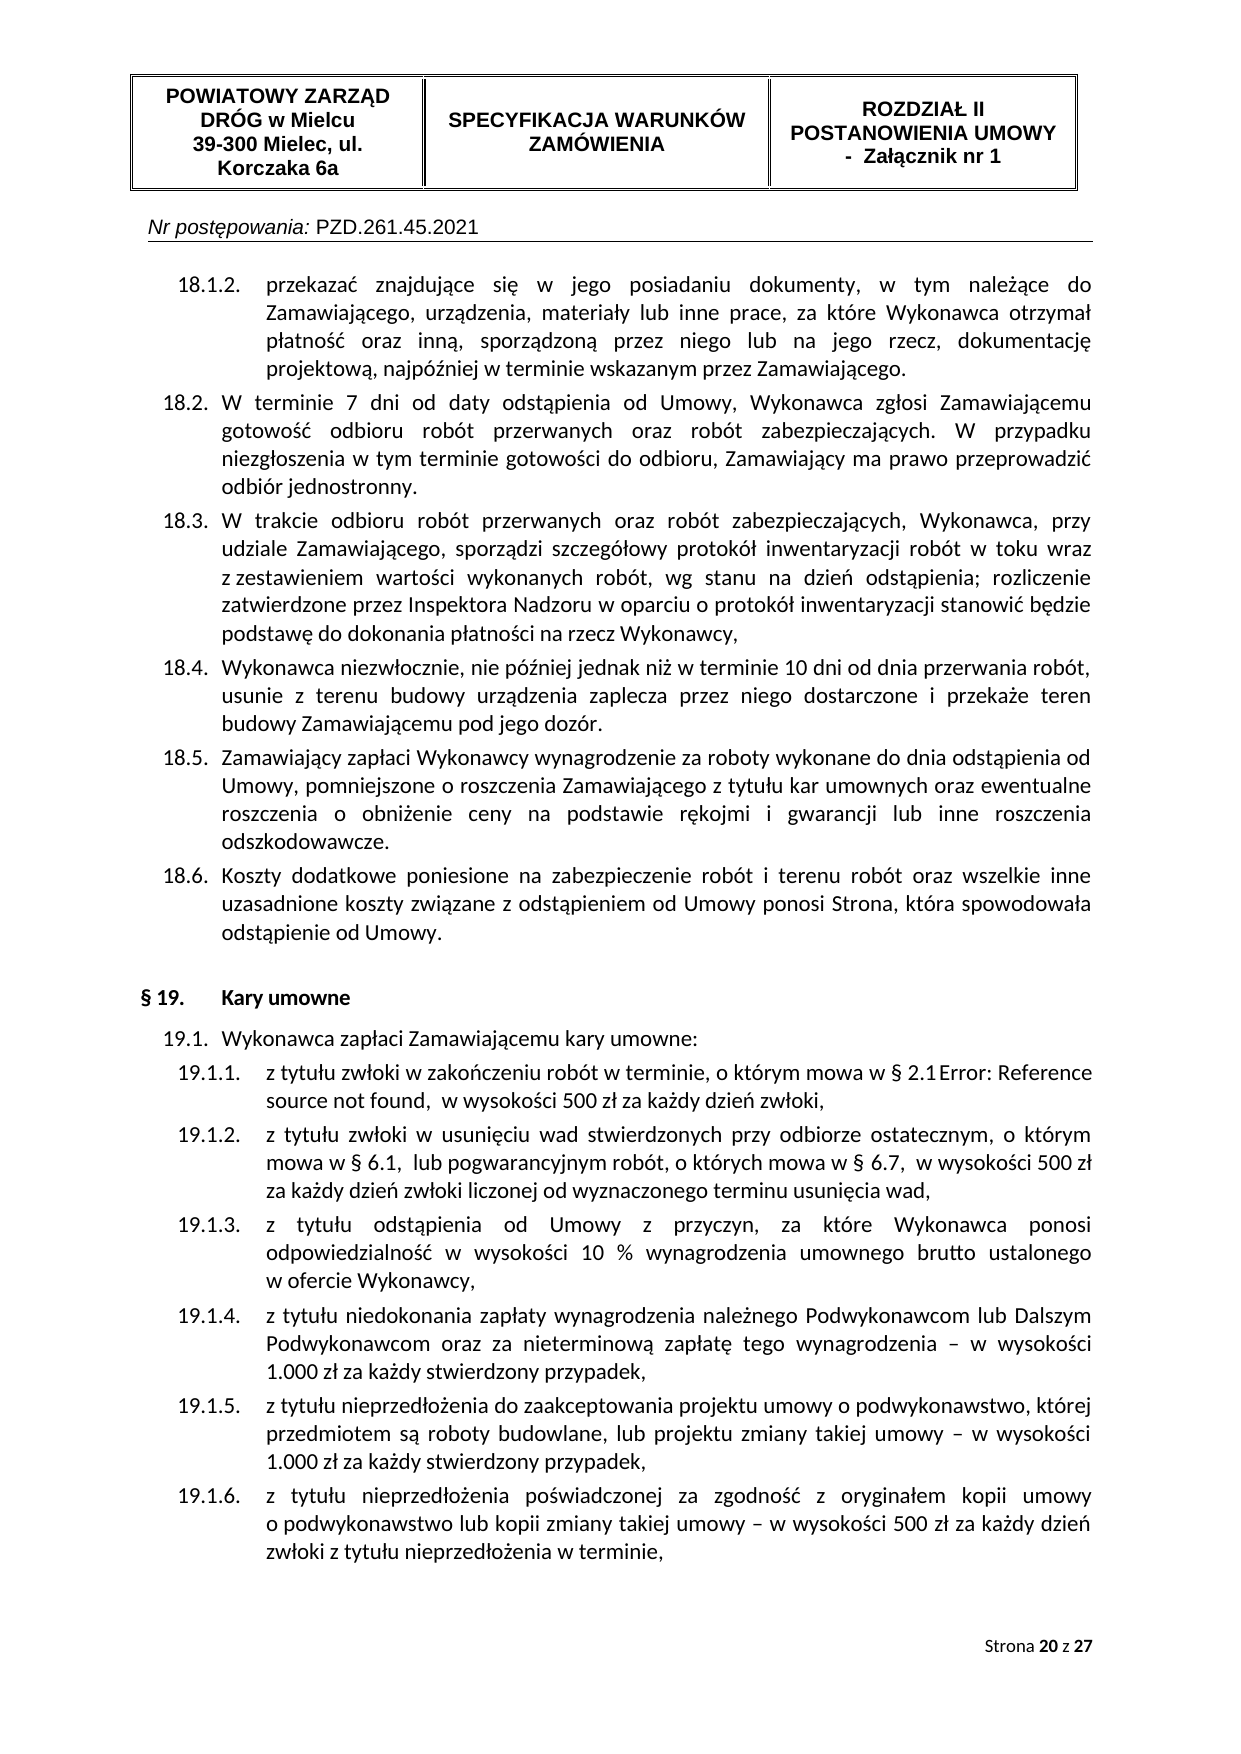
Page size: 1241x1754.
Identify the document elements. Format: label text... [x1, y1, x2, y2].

subtitle Wykonawca zapłaci Zamawiającemu kary umowne: [162, 1024, 1093, 1052]
subtitle z tytułu zwłoki w usunięciu wad stwierdzonych przy odbiorze ostatecznym, o którym mowa w § 6.1, lub pogwarancyjnym robót, o których mowa w § 6.7, w wysokości 500 zł za każdy dzień zwłoki liczonej od wyznaczonego terminu usunięcia wad, [177, 1120, 1093, 1204]
subtitle Wykonawca niezwłocznie, nie później jednak niż w terminie 10 dni od dnia przerwania robót, usunie z terenu budowy urządzenia zaplecza przez niego dostarczone i przekaże teren budowy Zamawiającemu pod jego dozór. [162, 653, 1093, 737]
subtitle przekazać znajdujące się w jego posiadaniu dokumenty, w tym należące do Zamawiającego, urządzenia, materiały lub inne prace, za które Wykonawca otrzymał płatność oraz inną, sporządzoną przez niego lub na jego rzecz, dokumentację projektową, najpóźniej w terminie wskazanym przez Zamawiającego. [177, 270, 1093, 382]
subtitle Kary umowne [162, 983, 1093, 1011]
subtitle W trakcie odbioru robót przerwanych oraz robót zabezpieczających, Wykonawca, przy udziale Zamawiającego, sporządzi szczegółowy protokół inwentaryzacji robót w toku wraz z zestawieniem wartości wykonanych robót, wg stanu na dzień odstąpienia; rozliczenie zatwierdzone przez Inspektora Nadzoru w oparciu o protokół inwentaryzacji stanowić będzie podstawę do dokonania płatności na rzecz Wykonawcy, [162, 507, 1093, 647]
subtitle z tytułu odstąpienia od Umowy z przyczyn, za które Wykonawca ponosi odpowiedzialność w wysokości 10 % wynagrodzenia umownego brutto ustalonego w ofercie Wykonawcy, [177, 1211, 1093, 1294]
subtitle z tytułu nieprzedłożenia poświadczonej za zgodność z oryginałem kopii umowy o podwykonawstwo lub kopii zmiany takiej umowy – w wysokości 500 zł za każdy dzień zwłoki z tytułu nieprzedłożenia w terminie, [177, 1481, 1093, 1566]
subtitle z tytułu nieprzedłożenia do zaakceptowania projektu umowy o podwykonawstwo, której przedmiotem są roboty budowlane, lub projektu zmiany takiej umowy – w wysokości 1.000 zł za każdy stwierdzony przypadek, [177, 1391, 1093, 1475]
subtitle z tytułu niedokonania zapłaty wynagrodzenia należnego Podwykonawcom lub Dalszym Podwykonawcom oraz za nieterminową zapłatę tego wynagrodzenia – w wysokości 1.000 zł za każdy stwierdzony przypadek, [177, 1301, 1093, 1385]
subtitle Koszty dodatkowe poniesione na zabezpieczenie robót i terenu robót oraz wszelkie inne uzasadnione koszty związane z odstąpieniem od Umowy ponosi Strona, która spowodowała odstąpienie od Umowy. [162, 862, 1093, 946]
subtitle Zamawiający zapłaci Wykonawcy wynagrodzenie za roboty wykonane do dnia odstąpienia od Umowy, pomniejszone o roszczenia Zamawiającego z tytułu kar umownych oraz ewentualne roszczenia o obniżenie ceny na podstawie rękojmi i gwarancji lub inne roszczenia odszkodowawcze. [162, 743, 1093, 855]
subtitle W terminie 7 dni od daty odstąpienia od Umowy, Wykonawca zgłosi Zamawiającemu gotowość odbioru robót przerwanych oraz robót zabezpieczających. W przypadku niezgłoszenia w tym terminie gotowości do odbioru, Zamawiający ma prawo przeprowadzić odbiór jednostronny. [162, 388, 1093, 500]
